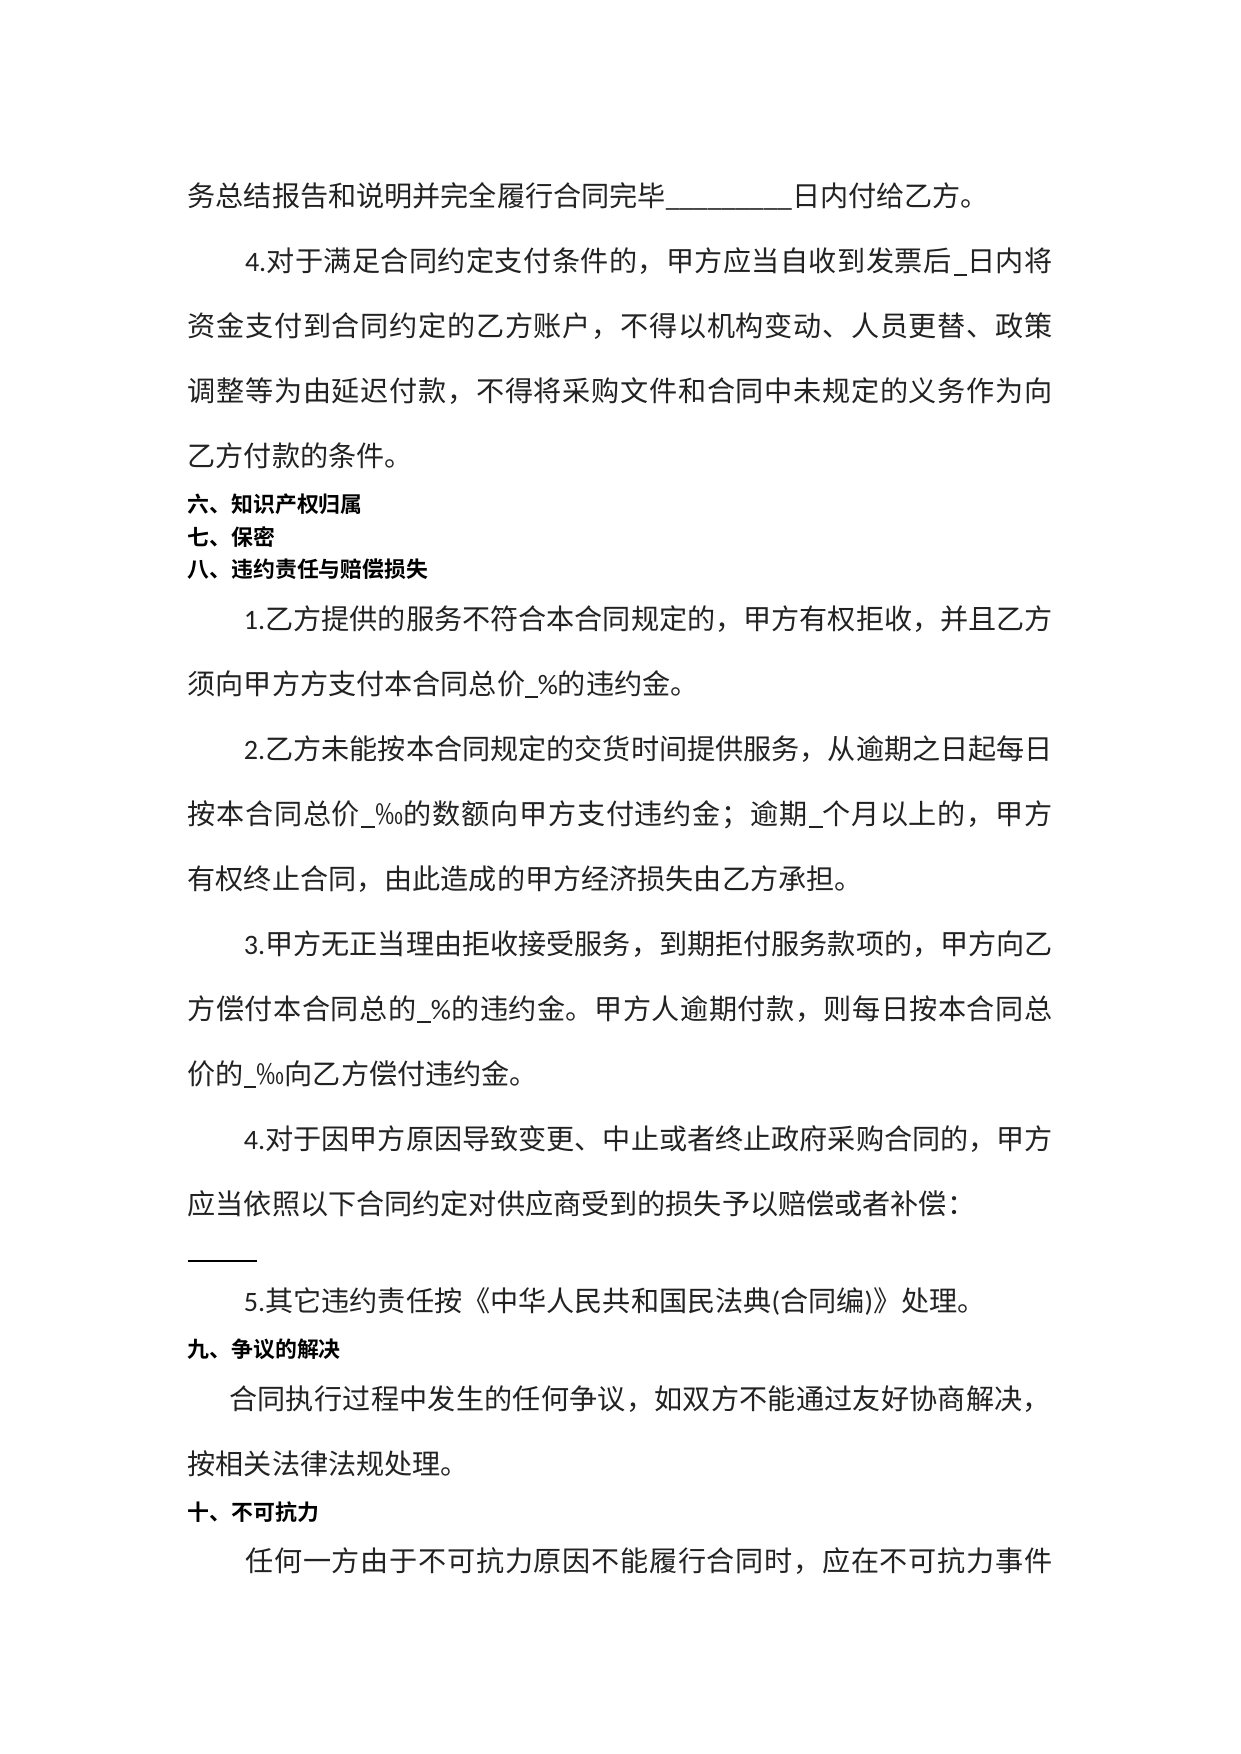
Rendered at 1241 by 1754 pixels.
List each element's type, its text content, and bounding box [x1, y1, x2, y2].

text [187, 162, 1053, 227]
text 合同执行过程中发生的任何争议，如双方不能通过友好协商解决，按相关法律法规处理。 [187, 1364, 1053, 1494]
text 六、知识产权归属 [187, 487, 1053, 519]
text 八、违约责任与赔偿损失 [187, 552, 1053, 584]
text 七、保密 [187, 519, 1053, 552]
text 3.甲方无正当理由拒收接受服务，到期拒付服务款项的，甲方向乙方偿付本合同总的 %的违约金。甲方人逾期付款，则每日按本合同总价的 ‰向乙方偿付违约金。 [187, 909, 1053, 1104]
text 4.对于因甲方原因导致变更、中止或者终止政府采购合同的，甲方应当依照以下合同约定对供应商受到的损失予以赔偿或者补偿： [187, 1104, 1053, 1234]
text 4.对于满足合同约定支付条件的，甲方应当自收到发票后 日内将资金支付到合同约定的乙方账户，不得以机构变动、人员更替、政策调整等为由延迟付款，不得将采购文件和合同中未规定的义务作为向乙方付款的条件。 [187, 227, 1053, 487]
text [187, 1527, 1053, 1592]
text 1.乙方提供的服务不符合本合同规定的，甲方有权拒收，并且乙方须向甲方方支付本合同总价 %的违约金。 [187, 584, 1053, 714]
text 5.其它违约责任按《中华人民共和国民法典(合同编)》处理。 [187, 1267, 1053, 1332]
text 2.乙方未能按本合同规定的交货时间提供服务，从逾期之日起每日按本合同总价 ‰的数额向甲方支付违约金；逾期 个月以上的，甲方有权终止合同，由此造成的甲方经济损失由乙方承担。 [187, 714, 1053, 909]
text 九、争议的解决 [187, 1332, 1053, 1364]
text 十、不可抗力 [187, 1494, 1053, 1527]
